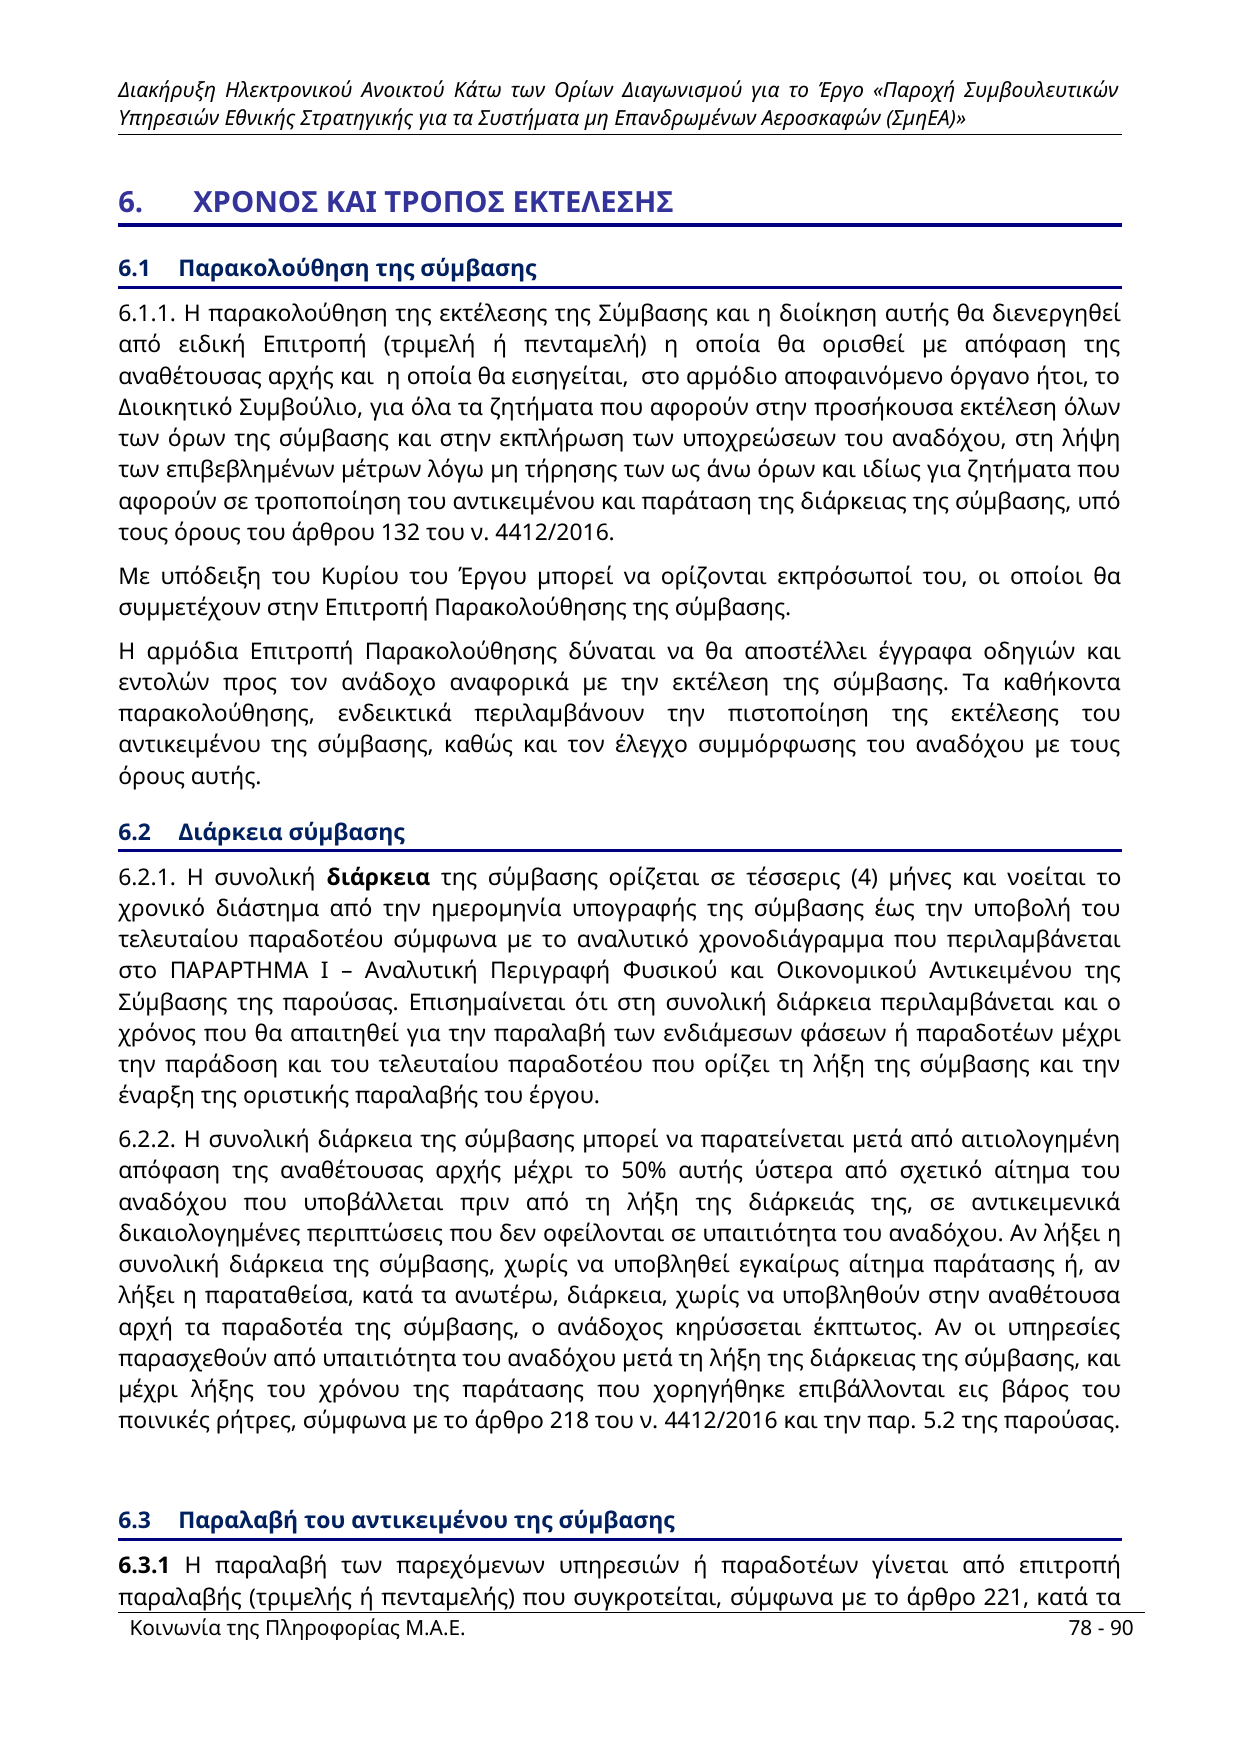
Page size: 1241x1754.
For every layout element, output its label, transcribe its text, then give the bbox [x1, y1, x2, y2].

subtitle Διάρκεια σύμβασης [118, 816, 1122, 849]
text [118, 1549, 1122, 1612]
subtitle Παρακολούθηση της σύμβασης [118, 252, 1122, 286]
subtitle ΧΡΟΝΟΣ ΚΑΙ ΤΡΟΠΟΣ ΕΚΤΕΛΕΣΗΣ [118, 181, 1122, 223]
text 6.1.1. Η παρακολούθηση της εκτέλεσης της Σύμβασης και η διοίκηση αυτής θα διενεργηθεί από ειδική Επιτροπή (τριμελή ή πενταμελή) η οποία θα ορισθεί με απόφαση της αναθέτουσας αρχής και η οποία θα εισηγείται, στο αρμόδιο αποφαινόμενο όργανο ήτοι, το Διοικητικό Συμβούλιο, για όλα τα ζητήματα που αφορούν στην προσήκουσα εκτέλεση όλων των όρων της σύμβασης και στην εκπλήρωση των υποχρεώσεων του αναδόχου, στη λήψη των επιβεβλημένων μέτρων λόγω μη τήρησης των ως άνω όρων και ιδίως για ζητήματα που αφορούν σε τροποποίηση του αντικειμένου και παράταση της διάρκειας της σύμβασης, υπό τους όρους του άρθρου 132 του ν. 4412/2016. [118, 297, 1122, 547]
text 6.2.1. Η συνολική διάρκεια της σύμβασης ορίζεται σε τέσσερις (4) μήνες και νοείται το χρονικό διάστημα από την ημερομηνία υπογραφής της σύμβασης έως την υποβολή του τελευταίου παραδοτέου σύμφωνα με το αναλυτικό χρονοδιάγραμμα που περιλαμβάνεται στο ΠΑΡΑΡΤΗΜΑ Ι – Αναλυτική Περιγραφή Φυσικού και Οικονομικού Αντικειμένου της Σύμβασης της παρούσας. Επισημαίνεται ότι στη συνολική διάρκεια περιλαμβάνεται και ο χρόνος που θα απαιτηθεί για την παραλαβή των ενδιάμεσων φάσεων ή παραδοτέων μέχρι την παράδοση και του τελευταίου παραδοτέου που ορίζει τη λήξη της σύμβασης και την έναρξη της οριστικής παραλαβής του έργου. [118, 861, 1122, 1111]
subtitle Παραλαβή του αντικειμένου της σύμβασης [118, 1504, 1122, 1538]
text Με υπόδειξη του Κυρίου του Έργου μπορεί να ορίζονται εκπρόσωποί του, οι οποίοι θα συμμετέχουν στην Επιτροπή Παρακολούθησης της σύμβασης. [118, 559, 1122, 622]
text Η αρμόδια Επιτροπή Παρακολούθησης δύναται να θα αποστέλλει έγγραφα οδηγιών και εντολών προς τον ανάδοχο αναφορικά με την εκτέλεση της σύμβασης. Τα καθήκοντα παρακολούθησης, ενδεικτικά περιλαμβάνουν την πιστοποίηση της εκτέλεσης του αντικειμένου της σύμβασης, καθώς και τον έλεγχο συμμόρφωσης του αναδόχου με τους όρους αυτής. [118, 634, 1122, 791]
text 6.2.2. Η συνολική διάρκεια της σύμβασης μπορεί να παρατείνεται μετά από αιτιολογημένη απόφαση της αναθέτουσας αρχής μέχρι το 50% αυτής ύστερα από σχετικό αίτημα του αναδόχου που υποβάλλεται πριν από τη λήξη της διάρκειάς της, σε αντικειμενικά δικαιολογημένες περιπτώσεις που δεν οφείλονται σε υπαιτιότητα του αναδόχου. Αν λήξει η συνολική διάρκεια της σύμβασης, χωρίς να υποβληθεί εγκαίρως αίτημα παράτασης ή, αν λήξει η παραταθείσα, κατά τα ανωτέρω, διάρκεια, χωρίς να υποβληθούν στην αναθέτουσα αρχή τα παραδοτέα της σύμβασης, ο ανάδοχος κηρύσσεται έκπτωτος. Αν οι υπηρεσίες παρασχεθούν από υπαιτιότητα του αναδόχου μετά τη λήξη της διάρκειας της σύμβασης, και μέχρι λήξης του χρόνου της παράτασης που χορηγήθηκε επιβάλλονται εις βάρος του ποινικές ρήτρες, σύμφωνα με το άρθρο 218 του ν. 4412/2016 και την παρ. 5.2 της παρούσας. [118, 1123, 1122, 1436]
